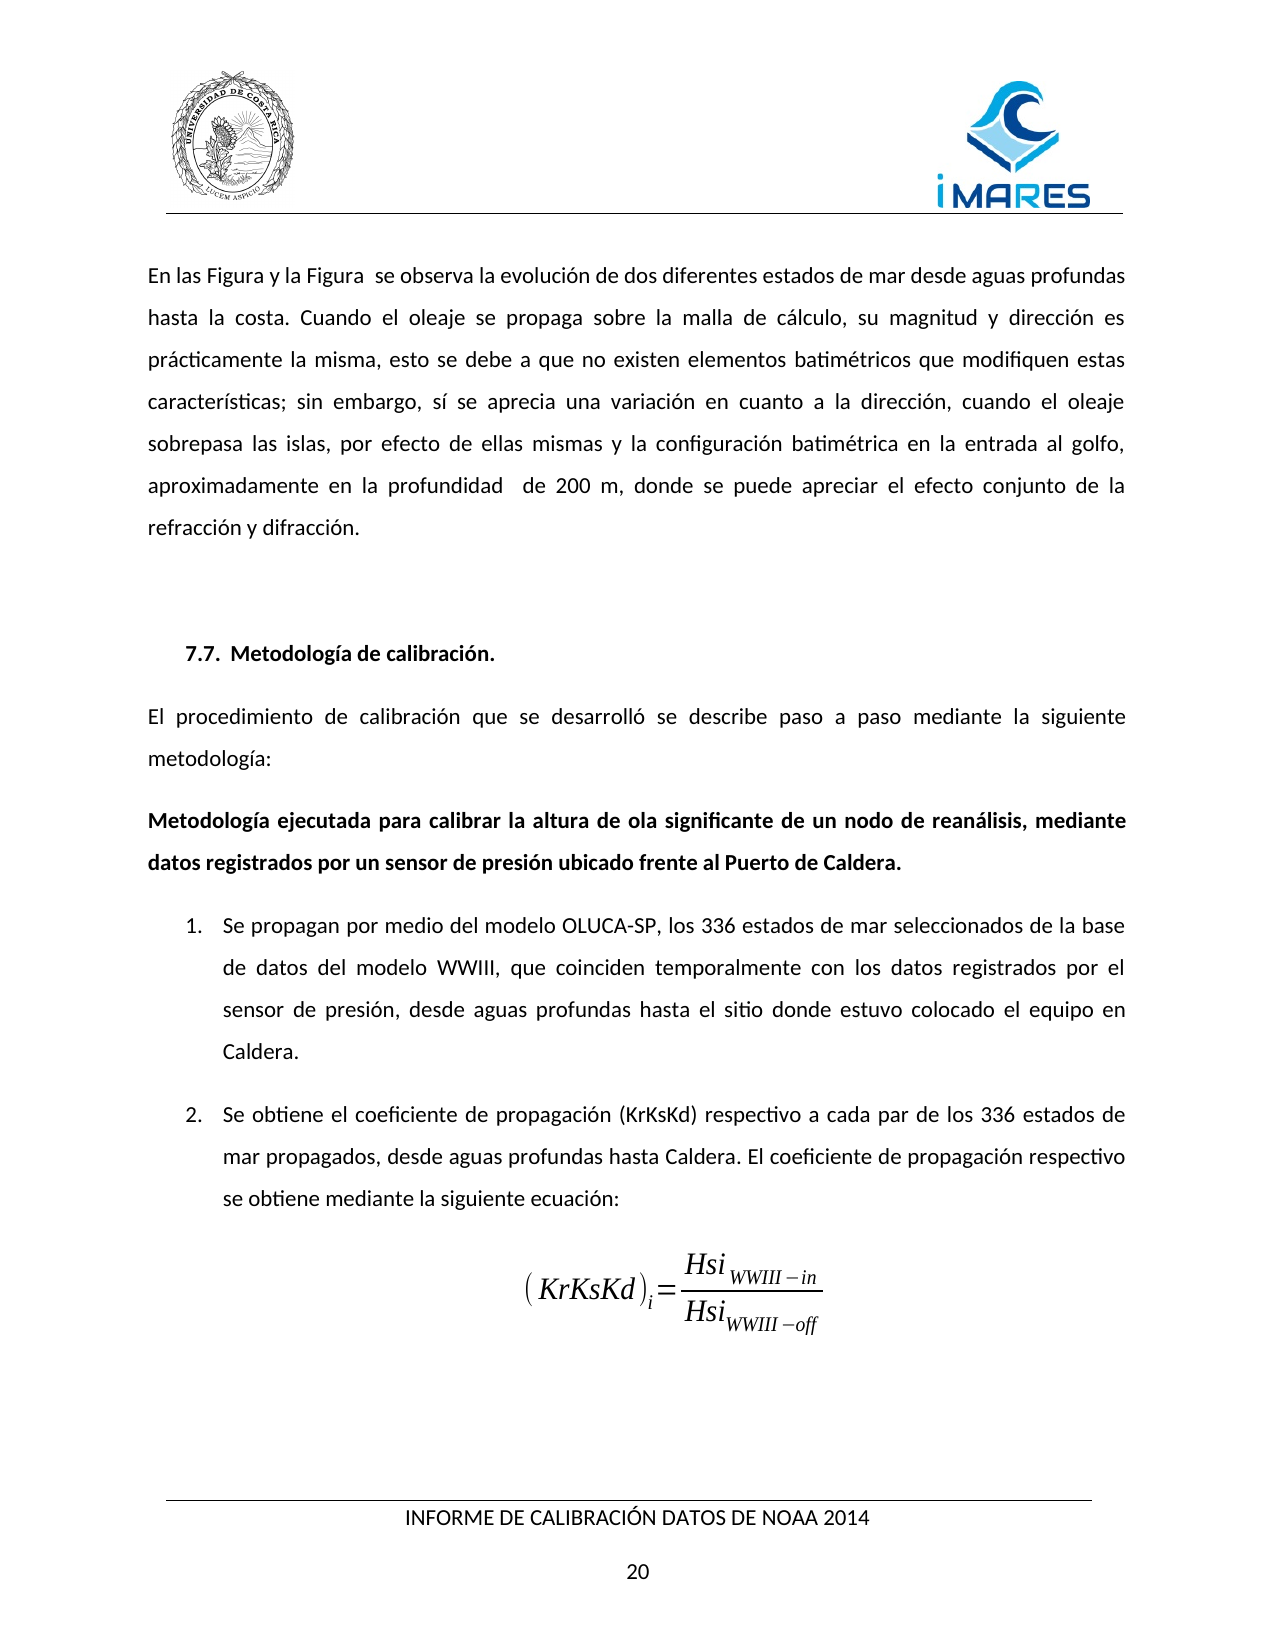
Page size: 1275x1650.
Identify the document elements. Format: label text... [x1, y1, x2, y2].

picture [170, 70, 296, 208]
subtitle Metodología de calibración. [185, 639, 1127, 667]
picture [937, 81, 1090, 207]
picture [1020, 188, 1035, 207]
text El procedimiento de calibración que se desarrolló se describe paso a paso mediante la siguiente metodología: [148, 702, 1127, 772]
text En las Figuras 7y la Figura 8 se observa la evolución de dos diferentes estados de mar desde aguas profundas hasta la costa. Cuando el oleaje se propaga sobre la malla de cálculo, su magnitud y dirección es prácticamente la misma, esto se debe a que no existen elementos batimétricos que modifiquen estas características; sin embargo, sí se aprecia una variación en cuanto a la dirección, cuando el oleaje sobrepasa las islas, por efecto de ellas mismas y la configuración batimétrica en la entrada al golfo, aproximadamente en la profundidad de 200 m, donde se puede apreciar el efecto conjunto de la refracción y difracción. [148, 261, 1127, 541]
list Se propagan por medio del modelo OLUCA-SP, los 336 estados de mar seleccionados de la base de datos del modelo WWIII, que coinciden temporalmente con los datos registrados por el sensor de presión, desde aguas profundas hasta el sitio donde estuvo colocado el equipo en Caldera. [185, 911, 1127, 1065]
list Se obtiene el coeficiente de propagación (KrKsKd) respectivo a cada par de los 336 estados de mar propagados, desde aguas profundas hasta Caldera. El coeficiente de propagación respectivo se obtiene mediante la siguiente ecuación: [185, 1100, 1127, 1212]
text Metodología ejecutada para calibrar la altura de ola significante de un nodo de reanálisis, mediante datos registrados por un sensor de presión ubicado frente al Puerto de Caldera. [148, 807, 1127, 877]
